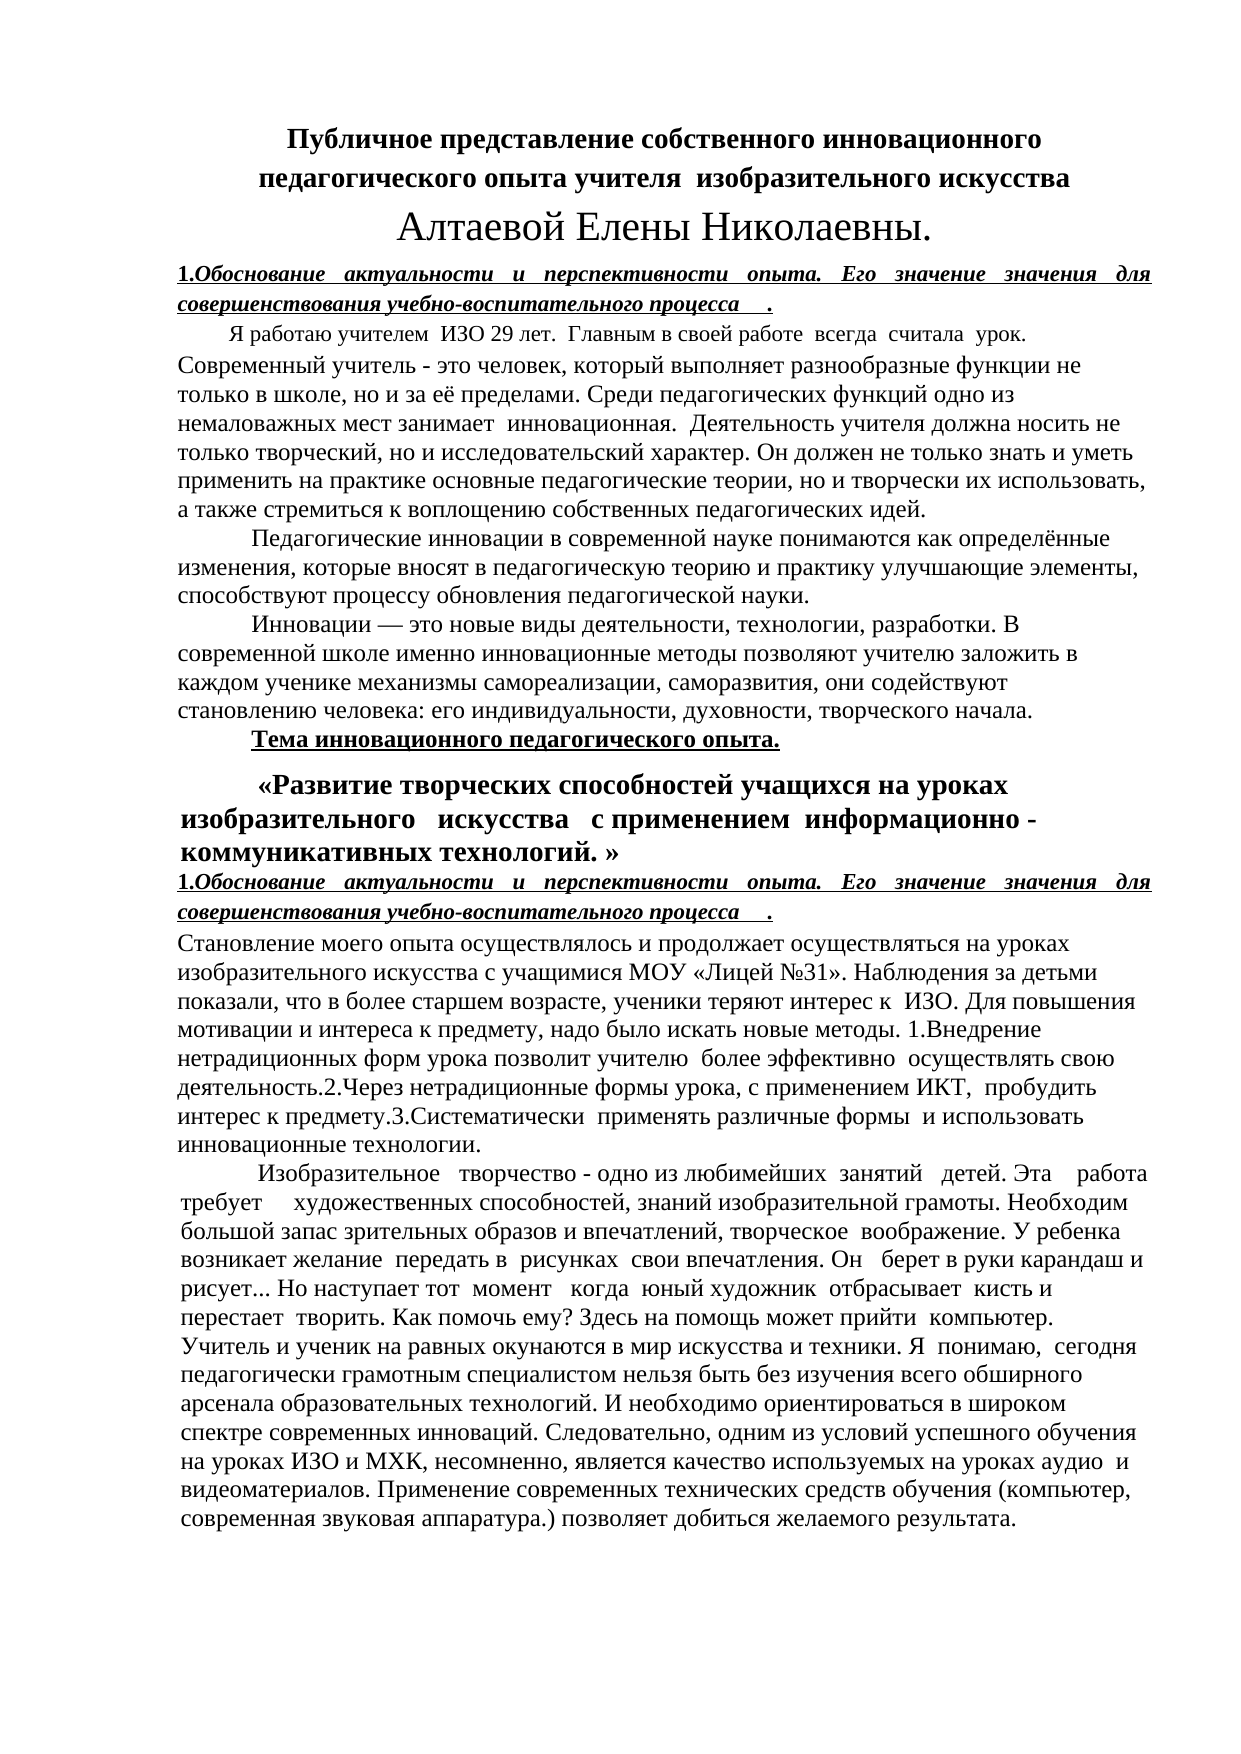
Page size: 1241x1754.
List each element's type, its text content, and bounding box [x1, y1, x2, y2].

text Современный учитель - это человек, который выполняет разнообразные функции не только в школе, но и за её пределами. Среди педагогических функций одно из немаловажных мест занимает инновационная. Деятельность учителя должна носить не только творческий, но и исследовательский характер. Он должен не только знать и уметь применить на практике основные педагогические теории, но и творчески их использовать, а также стремиться к воплощению собственных педагогических идей. [177, 350, 1152, 523]
text Инновации — это новые виды деятельности, технологии, разработки. В современной школе именно инновационные методы позволяют учителю заложить в каждом ученике механизмы самореализации, саморазвития, они содействуют становлению человека: его индивидуальности, духовности, творческого начала. [177, 609, 1152, 724]
text 1.Обоснование актуальности и перспективности опыта. Его значение значения для совершенствования учебно-воспитательного процесса . [177, 260, 1152, 283]
text Алтаевой Елены Николаевны. [177, 201, 1152, 249]
text Я работаю учителем ИЗО 29 лет. Главным в своей работе всегда считала урок. [177, 320, 1152, 346]
text Тема инновационного педагогического опыта. [180, 724, 1152, 753]
text Педагогические инновации в современной науке понимаются как определённые изменения, которые вносят в педагогическую теорию и практику улучшающие элементы, способствуют процессу обновления педагогической науки. [177, 523, 1152, 609]
text Изобразительное творчество - одно из любимейших занятий детей. Эта работа требует художественных способностей, знаний изобразительной грамоты. Необходим большой запас зрительных образов и впечатлений, творческое воображение. У ребенка возникает желание передать в рисунках свои впечатления. Он берет в руки карандаш и рисует... Но наступает тот момент когда юный художник отбрасывает кисть и перестает творить. Как помочь ему? Здесь на помощь может прийти компьютер. Учитель и ученик на равных окунаются в мир искусства и техники. Я понимаю, сегодня педагогически грамотным специалистом нельзя быть без изучения всего обширного арсенала образовательных технологий. И необходимо ориентироваться в широком спектре современных инноваций. Следовательно, одним из условий успешного обучения на уроках ИЗО и МХК, несомненно, является качество используемых на уроках аудио и видеоматериалов. Применение современных технических средств обучения (компьютер, современная звуковая аппаратура.) позволяет добиться желаемого результата. [180, 1158, 1152, 1532]
text 1.Обоснование актуальности и перспективности опыта. Его значение значения для совершенствования учебно-воспитательного процесса . [177, 892, 1152, 924]
text 1.Обоснование актуальности и перспективности опыта. Его значение значения для совершенствования учебно-воспитательного процесса . [177, 284, 1152, 316]
text Публичное представление собственного инновационного педагогического опыта учителя изобразительного искусства [177, 121, 1152, 193]
list Становление моего опыта осуществлялось и продолжает осуществляться на уроках изобразительного искусства с учащимися МОУ «Лицей №31». Наблюдения за детьми показали, что в более старшем возрасте, ученики теряют интерес к ИЗО. Для повышения мотивации и интереса к предмету, надо было искать новые методы. 1.Внедрение нетрадиционных форм урока позволит учителю более эффективно осуществлять свою деятельность.2.Через нетрадиционные формы урока, с применением ИКТ, пробудить интерес к предмету.3.Систематически применять различные формы и использовать инновационные технологии. [177, 928, 1152, 1158]
text 1.Обоснование актуальности и перспективности опыта. Его значение значения для совершенствования учебно-воспитательного процесса . [177, 868, 1152, 891]
text «Развитие творческих способностей учащихся на уроках изобразительного искусства с применением информационно - коммуникативных технологий. » [180, 767, 1152, 868]
